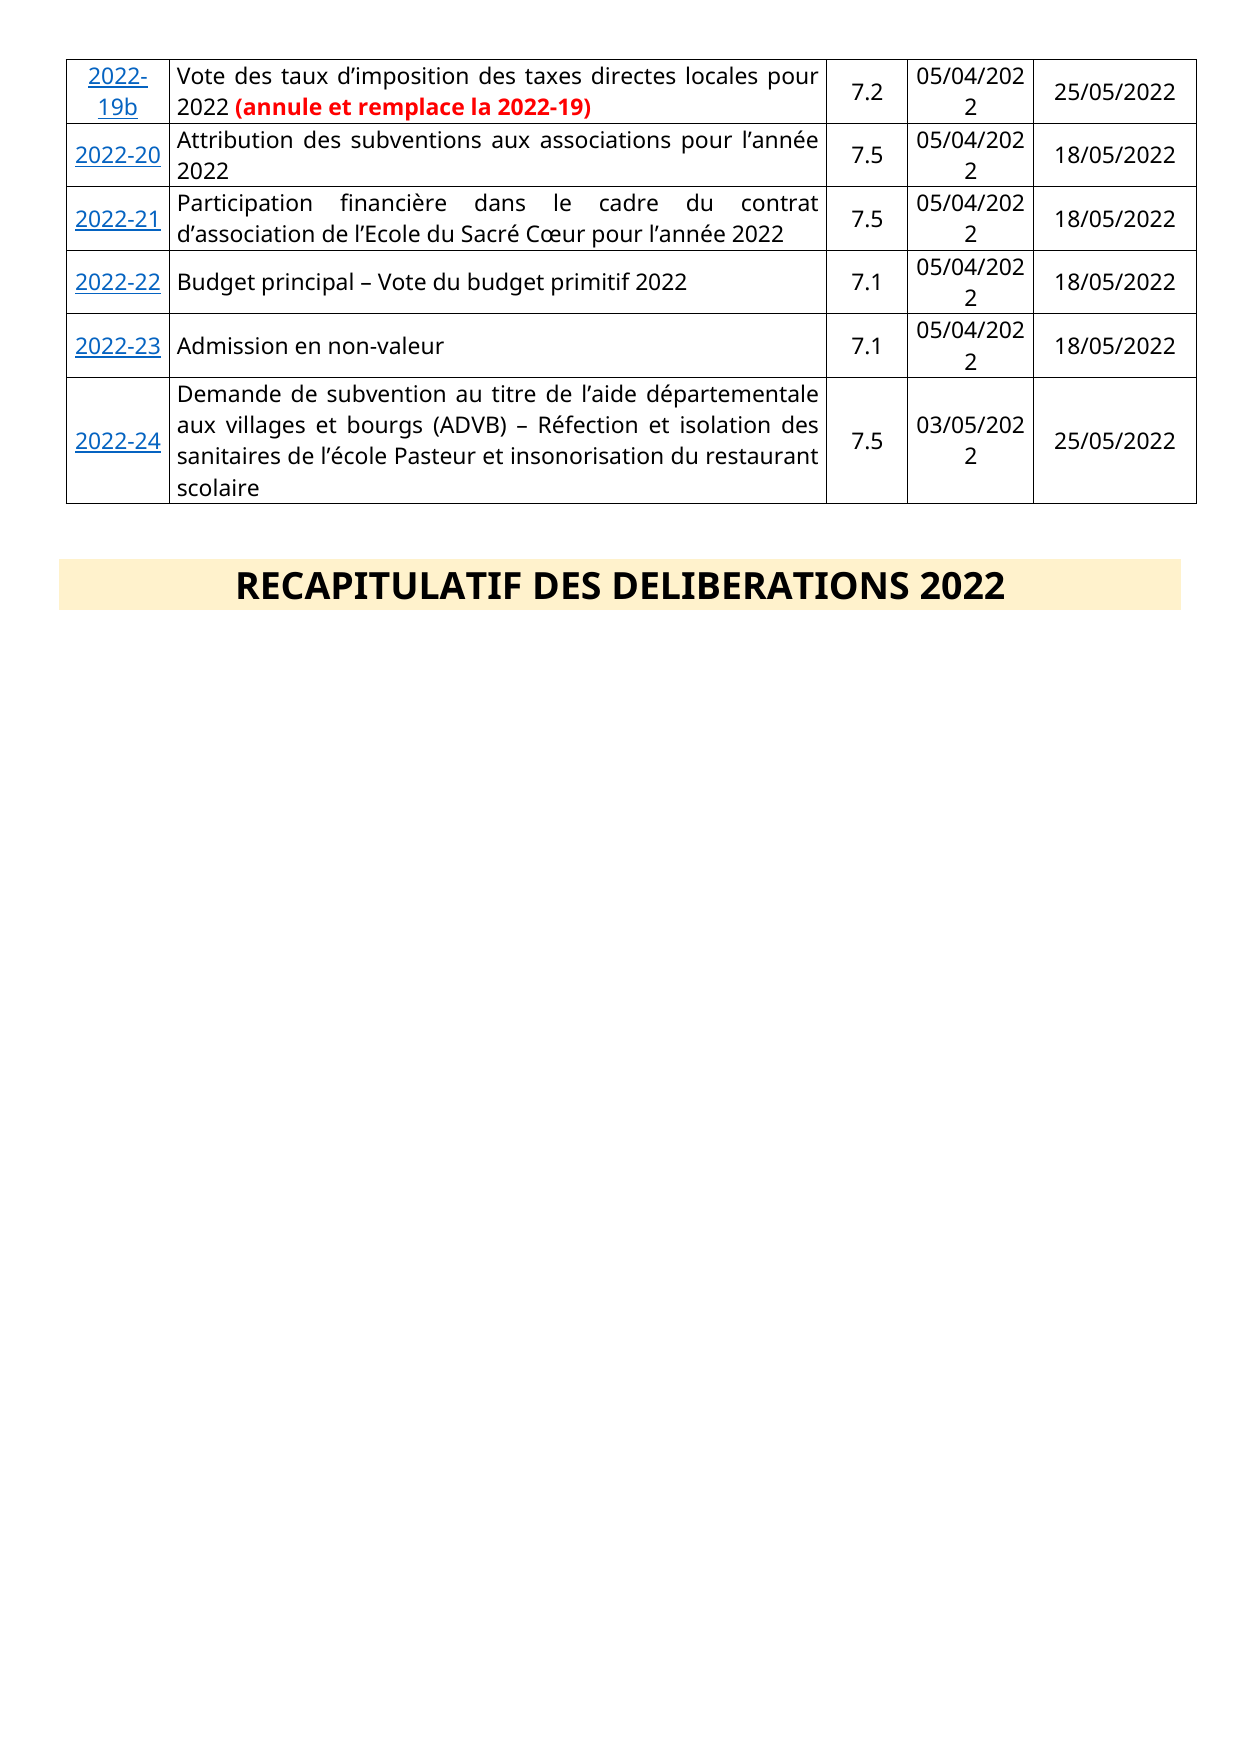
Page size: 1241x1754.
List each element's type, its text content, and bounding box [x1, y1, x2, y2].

table_cell 03/05/2022 [908, 378, 1033, 503]
table_cell 2022-20 [67, 124, 169, 186]
table_cell 2022-23 [67, 314, 169, 377]
table_cell 05/04/2022 [908, 314, 1033, 377]
table_cell 7.5 [827, 124, 907, 186]
table_cell 7.5 [827, 187, 907, 250]
table_cell 7.1 [827, 314, 907, 377]
table_cell 7.5 [827, 378, 907, 503]
table_cell 2022-19b [67, 60, 169, 123]
table_cell Demande de subvention au titre de l’aide départementale aux villages et bourgs (ADVB) – Réfection et isolation des sanitaires de l’école Pasteur et insonorisation du restaurant scolaire [170, 378, 826, 503]
table_cell 18/05/2022 [1034, 314, 1196, 377]
table_cell Budget principal – Vote du budget primitif 2022 [170, 251, 826, 313]
table_cell 7.2 [827, 60, 907, 123]
table_cell 25/05/2022 [1034, 60, 1196, 123]
table_cell Vote des taux d’imposition des taxes directes locales pour 2022 (annule et remplace la 2022-19) [170, 60, 826, 123]
table_cell 05/04/2022 [908, 124, 1033, 186]
table_cell 25/05/2022 [1034, 378, 1196, 503]
table_cell Attribution des subventions aux associations pour l’année 2022 [170, 124, 826, 186]
table_cell 2022-22 [67, 251, 169, 313]
table_cell 2022-21 [67, 187, 169, 250]
table_cell 05/04/2022 [908, 251, 1033, 313]
table_cell 2022-24 [67, 378, 169, 503]
table_cell 18/05/2022 [1034, 124, 1196, 186]
table_cell Admission en non-valeur [170, 314, 826, 377]
text RECAPITULATIF DES DELIBERATIONS 2022 [59, 559, 1181, 610]
table_cell 05/04/2022 [908, 60, 1033, 123]
table_cell 05/04/2022 [908, 187, 1033, 250]
table_cell Participation financière dans le cadre du contrat d’association de l’Ecole du Sacré Cœur pour l’année 2022 [170, 187, 826, 250]
table_cell 18/05/2022 [1034, 187, 1196, 250]
table_cell 7.1 [827, 251, 907, 313]
table_cell 18/05/2022 [1034, 251, 1196, 313]
